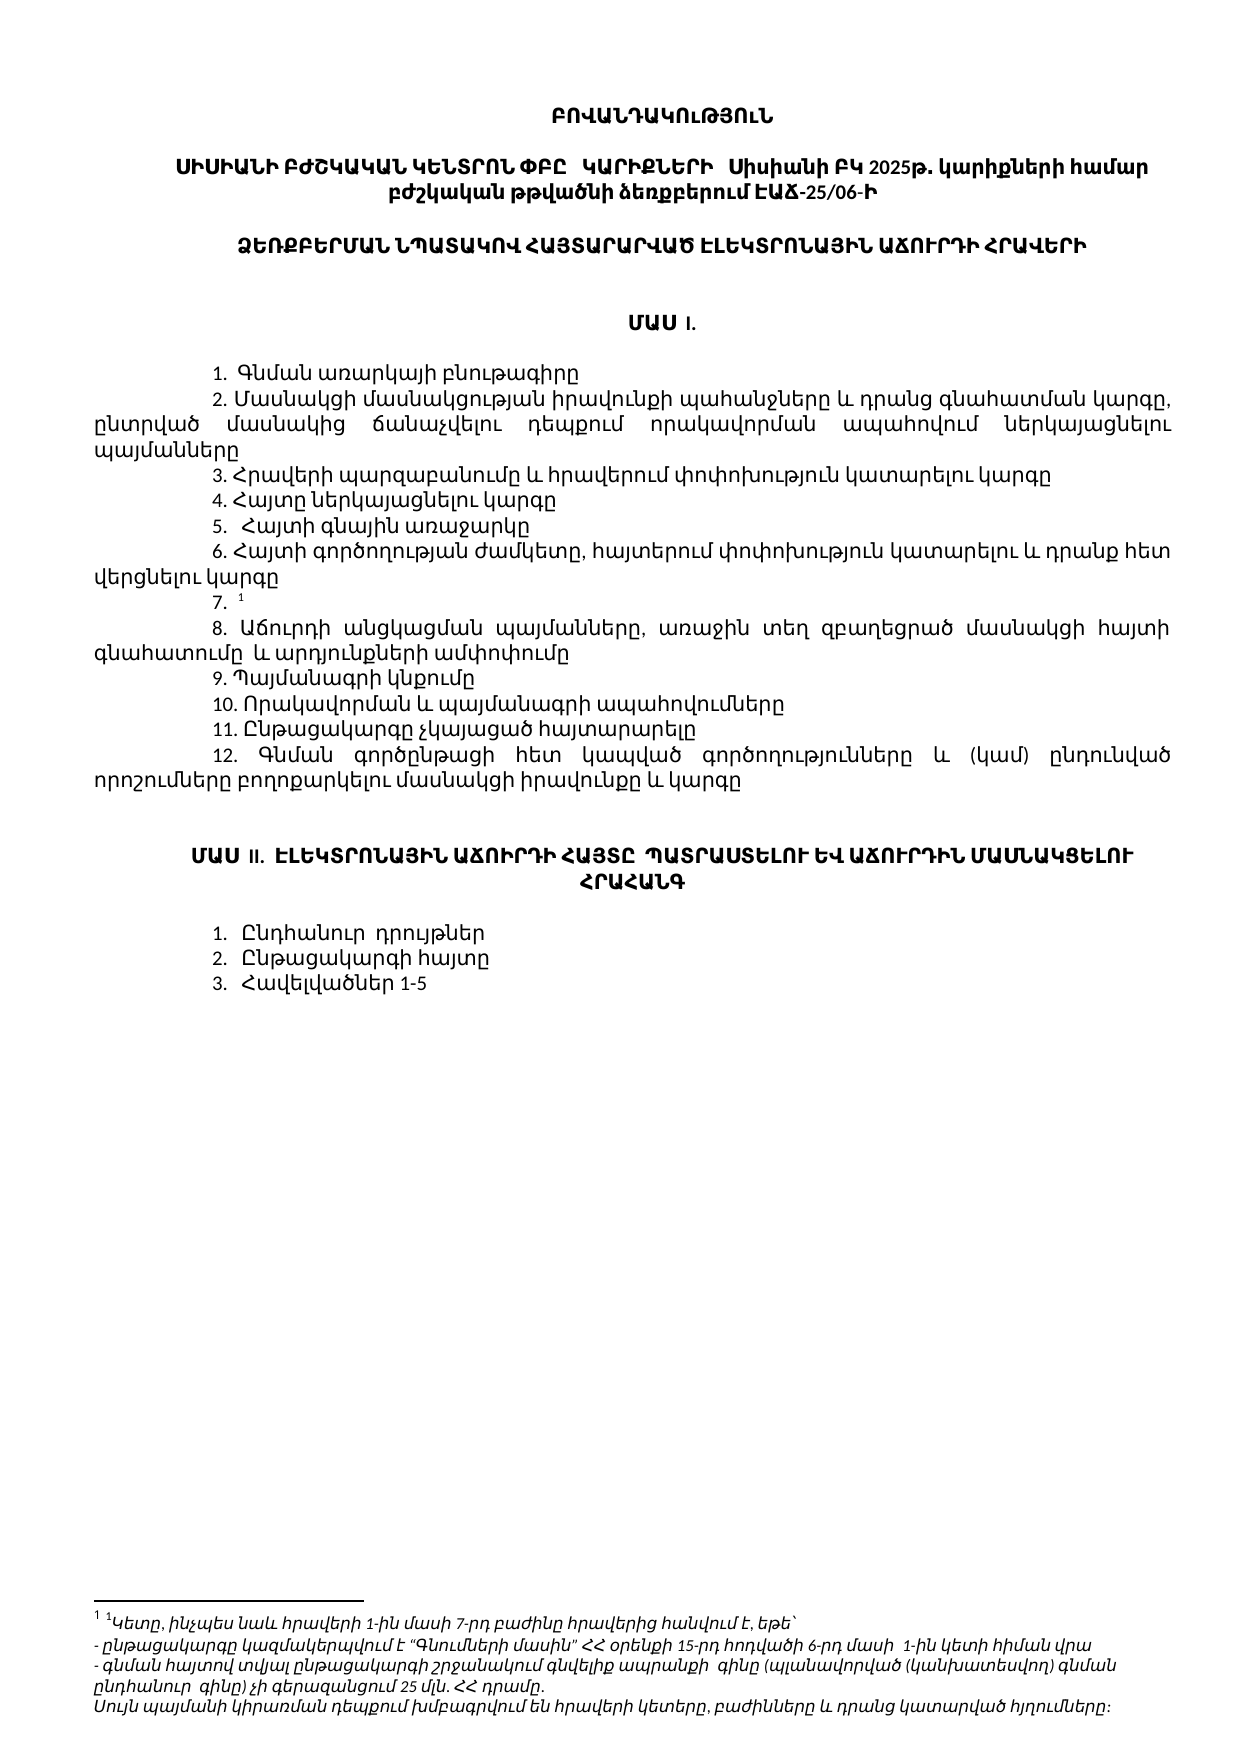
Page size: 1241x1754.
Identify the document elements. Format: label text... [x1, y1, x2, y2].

text 2. Ընթացակարգի հայտը [94, 945, 1171, 971]
text 3. Հրավերի պարզաբանումը և հրավերում փոփոխություն կատարելու կարգը [94, 462, 1171, 488]
text 5. Հայտի գնային առաջարկը [94, 513, 1171, 538]
text ՄԱՍ II. ԷԼԵԿՏՐՈՆԱՅԻՆ ԱՃՈԻՐԴԻ ՀԱՅՏԸ ՊԱՏՐԱՍՏԵԼՈՒ ԵՎ ԱՃՈՒՐԴԻՆ ՄԱՍՆԱԿՑԵԼՈՒ ՀՐԱՀԱՆԳ [94, 843, 1171, 894]
text ՁԵՌՔԲԵՐՄԱՆ ՆՊԱՏԱԿՈՎ ՀԱՅՏԱՐԱՐՎԱԾ ԷԼԵԿՏՐՈՆԱՅԻՆ ԱՃՈՒՐԴԻ ՀՐԱՎԵՐԻ [94, 233, 1171, 259]
text 8. Աճուրդի անցկացման պայմանները, առաջին տեղ զբաղեցրած մասնակցի հայտի գնահատումը և արդյունքների ամփոփումը [94, 615, 1171, 666]
text ՄԱՍ I. [94, 310, 1171, 335]
text 11. Ընթացակարգը չկայացած հայտարարելը [94, 716, 1171, 742]
text 9. Պայմանագրի կնքումը [94, 666, 1171, 691]
text ՍԻՍԻԱՆԻ ԲԺՇԿԱԿԱՆ ԿԵՆՏՐՈՆ ՓԲԸ ԿԱՐԻՔՆԵՐԻ Սիսիանի ԲԿ 2025թ․ կարիքների համար բժշկական թթվածնի ձեռքբերում ԷԱՃ-25/06-Ի [94, 154, 1171, 205]
text 6. Հայտի գործողության ժամկետը, հայտերում փոփոխություն կատարելու և դրանք հետ վերցնելու կարգը [94, 538, 1171, 589]
text 1. Գնման առարկայի բնութագիրը [94, 361, 1171, 386]
text 2. Մասնակցի մասնակցության իրավունքի պահանջները և դրանց գնահատման կարգը, ընտրված մասնակից ճանաչվելու դեպքում որակավորման ապահովում ներկայացնելու պայմանները [94, 386, 1171, 462]
text 4. Հայտը ներկայացնելու կարգը [94, 488, 1171, 513]
text 1. Ընդհանուր դրույթներ [94, 920, 1171, 945]
text 7. 1 [94, 589, 1171, 615]
text 12. Գնման գործընթացի հետ կապված գործողությունները և (կամ) ընդունված որոշումները բողոքարկելու մասնակցի իրավունքը և կարգը [94, 742, 1171, 793]
text 3. Հավելվածներ 1-5 [94, 971, 1171, 996]
text 10. Որակավորման և պայմանագրի ապահովումները [94, 691, 1171, 716]
text ԲՈՎԱՆԴԱԿՈւԹՅՈւՆ [94, 103, 1171, 128]
